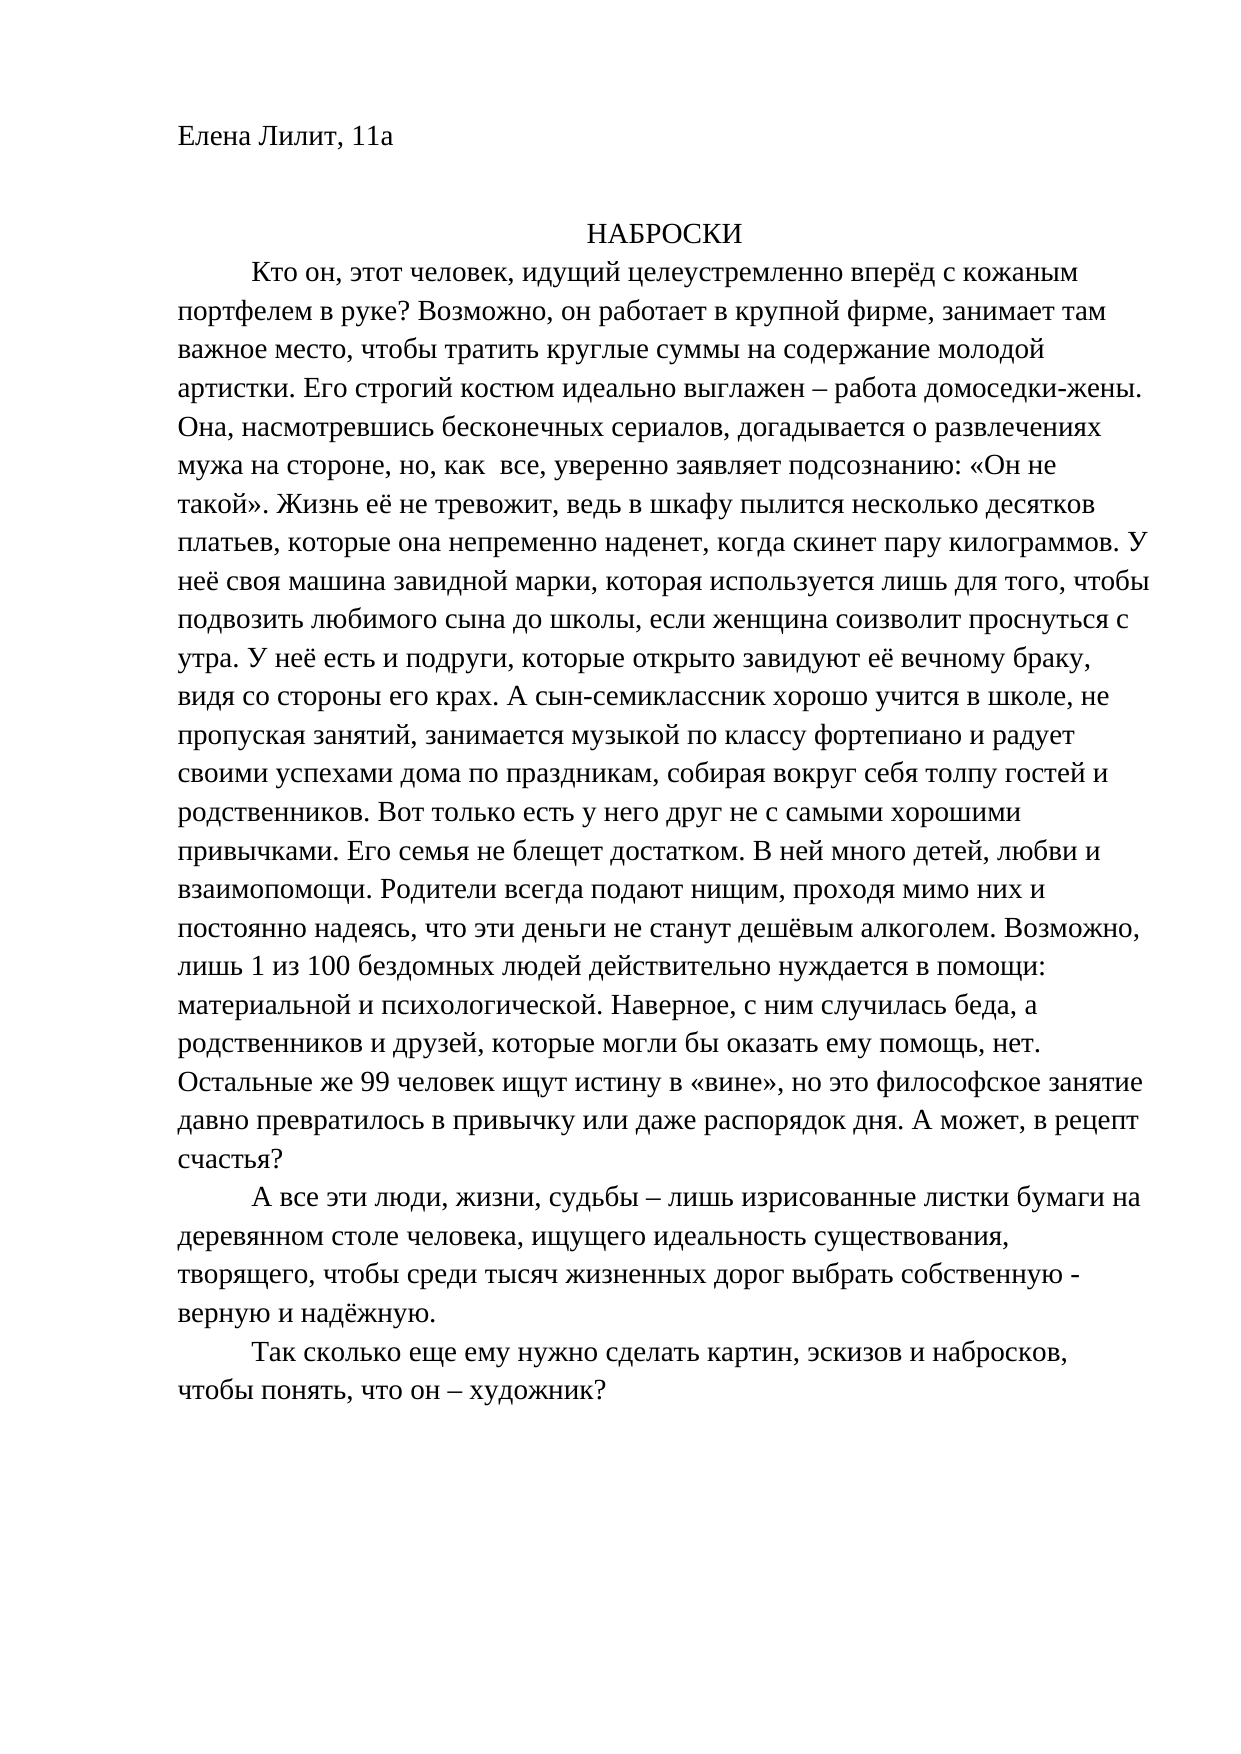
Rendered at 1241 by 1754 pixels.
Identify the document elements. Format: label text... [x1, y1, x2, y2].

text А все эти люди, жизни, судьбы – лишь изрисованные листки бумаги на деревянном столе человека, ищущего идеальность существования, творящего, чтобы среди тысяч жизненных дорог выбрать собственную - верную и надёжную. [177, 1179, 1152, 1329]
text Так сколько еще ему нужно сделать картин, эскизов и набросков, чтобы понять, что он – художник? [177, 1334, 1152, 1406]
text НАБРОСКИ [177, 216, 1152, 249]
text Кто он, этот человек, идущий целеустремленно вперёд с кожаным портфелем в руке? Возможно, он работает в крупной фирме, занимает там важное место, чтобы тратить круглые суммы на содержание молодой артистки. Его строгий костюм идеально выглажен – работа домоседки-жены. Она, насмотревшись бесконечных сериалов, догадывается о развлечениях мужа на стороне, но, как все, уверенно заявляет подсознанию: «Он не такой». Жизнь её не тревожит, ведь в шкафу пылится несколько десятков платьев, которые она непременно наденет, когда скинет пару килограммов. У неё своя машина завидной марки, которая используется лишь для того, чтобы подвозить любимого сына до школы, если женщина соизволит проснуться с утра. У неё есть и подруги, которые открыто завидуют её вечному браку, видя со стороны его крах. А сын-семиклассник хорошо учится в школе, не пропуская занятий, занимается музыкой по классу фортепиано и радует своими успехами дома по праздникам, собирая вокруг себя толпу гостей и родственников. Вот только есть у него друг не с самыми хорошими привычками. Его семья не блещет достатком. В ней много детей, любви и взаимопомощи. Родители всегда подают нищим, проходя мимо них и постоянно надеясь, что эти деньги не станут дешёвым алкоголем. Возможно, лишь 1 из 100 бездомных людей действительно нуждается в помощи: материальной и психологической. Наверное, с ним случилась беда, а родственников и друзей, которые могли бы оказать ему помощь, нет. Остальные же 99 человек ищут истину в «вине», но это философское занятие давно превратилось в привычку или даже распорядок дня. А может, в рецепт счастья? [177, 254, 1152, 1174]
text Елена Лилит, 11а [177, 118, 1152, 152]
